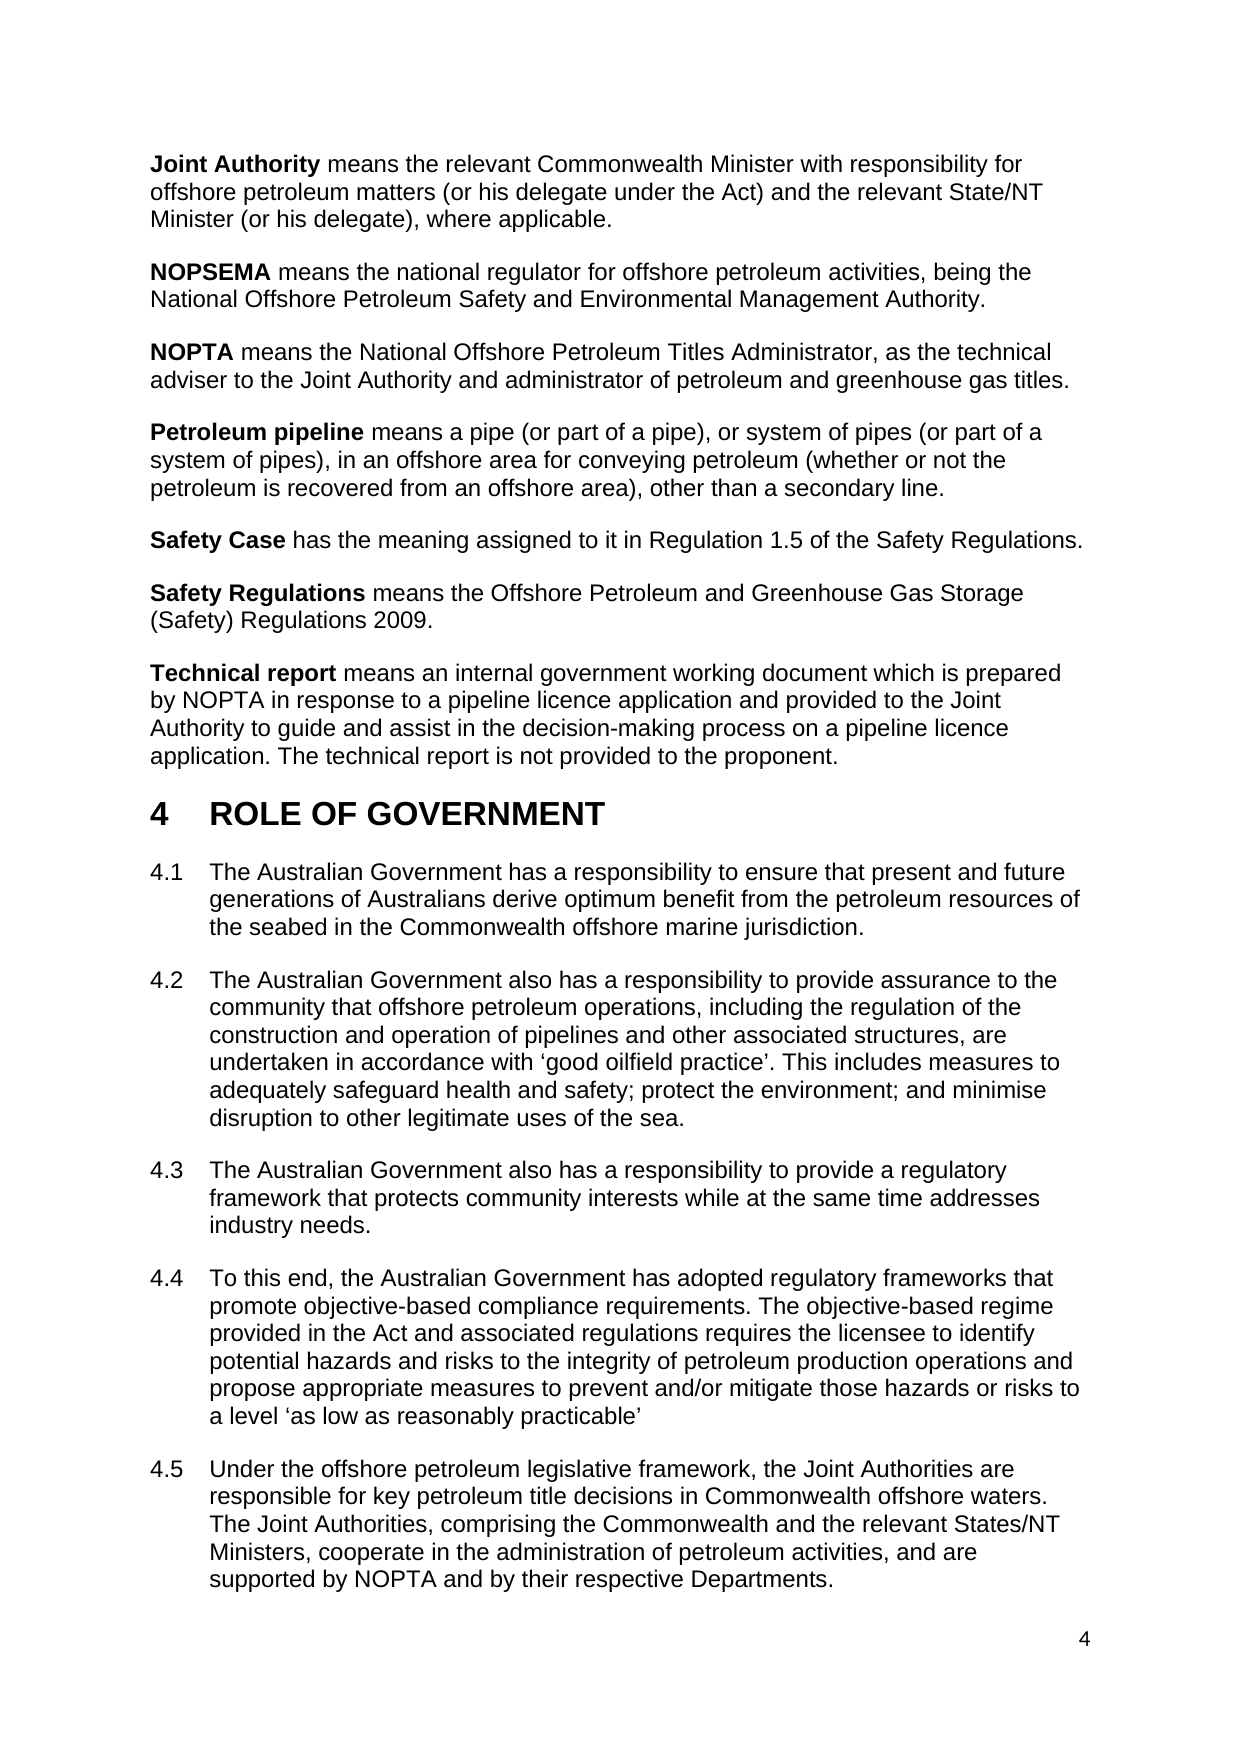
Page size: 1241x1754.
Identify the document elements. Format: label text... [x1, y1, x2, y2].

list The Australian Government has a responsibility to ensure that present and future generations of Australians derive optimum benefit from the petroleum resources of the seabed in the Commonwealth offshore marine jurisdiction. [150, 858, 1090, 941]
text Petroleum pipeline means a pipe (or part of a pipe), or system of pipes (or part of a system of pipes), in an offshore area for conveying petroleum (whether or not the petroleum is recovered from an offshore area), other than a secondary line. [150, 418, 1090, 501]
list The Australian Government also has a responsibility to provide a regulatory framework that protects community interests while at the same time addresses industry needs. [150, 1156, 1090, 1239]
list The Australian Government also has a responsibility to provide assurance to the community that offshore petroleum operations, including the regulation of the construction and operation of pipelines and other associated structures, are undertaken in accordance with ‘good oilfield practice’. This includes measures to adequately safeguard health and safety; protect the environment; and minimise disruption to other legitimate uses of the sea. [150, 966, 1090, 1131]
text Technical report means an internal government working document which is prepared by NOPTA in response to a pipeline licence application and provided to the Joint Authority to guide and assist in the decision-making process on a pipeline licence application. The technical report is not provided to the proponent. [150, 659, 1090, 769]
text Safety Regulations means the Offshore Petroleum and Greenhouse Gas Storage (Safety) Regulations 2009. [150, 579, 1090, 634]
text NOPTA means the National Offshore Petroleum Titles Administrator, as the technical adviser to the Joint Authority and administrator of petroleum and greenhouse gas titles. [150, 338, 1090, 393]
text NOPSEMA means the national regulator for offshore petroleum activities, being the National Offshore Petroleum Safety and Environmental Management Authority. [150, 258, 1090, 313]
list Under the offshore petroleum legislative framework, the Joint Authorities are responsible for key petroleum title decisions in Commonwealth offshore waters. The Joint Authorities, comprising the Commonwealth and the relevant States/NT Ministers, cooperate in the administration of petroleum activities, and are supported by NOPTA and by their respective Departments. [150, 1454, 1090, 1593]
text Safety Case has the meaning assigned to it in Regulation 1.5 of the Safety Regulations. [150, 526, 1090, 554]
subtitle ROLE OF GOVERNMENT [150, 794, 1090, 833]
list To this end, the Australian Government has adopted regulatory frameworks that promote objective-based compliance requirements. The objective-based regime provided in the Act and associated regulations requires the licensee to identify potential hazards and risks to the integrity of petroleum production operations and propose appropriate measures to prevent and/or mitigate those hazards or risks to a level ‘as low as reasonably practicable’ [150, 1264, 1090, 1429]
text Joint Authority means the relevant Commonwealth Minister with responsibility for offshore petroleum matters (or his delegate under the Act) and the relevant State/NT Minister (or his delegate), where applicable. [150, 150, 1090, 233]
